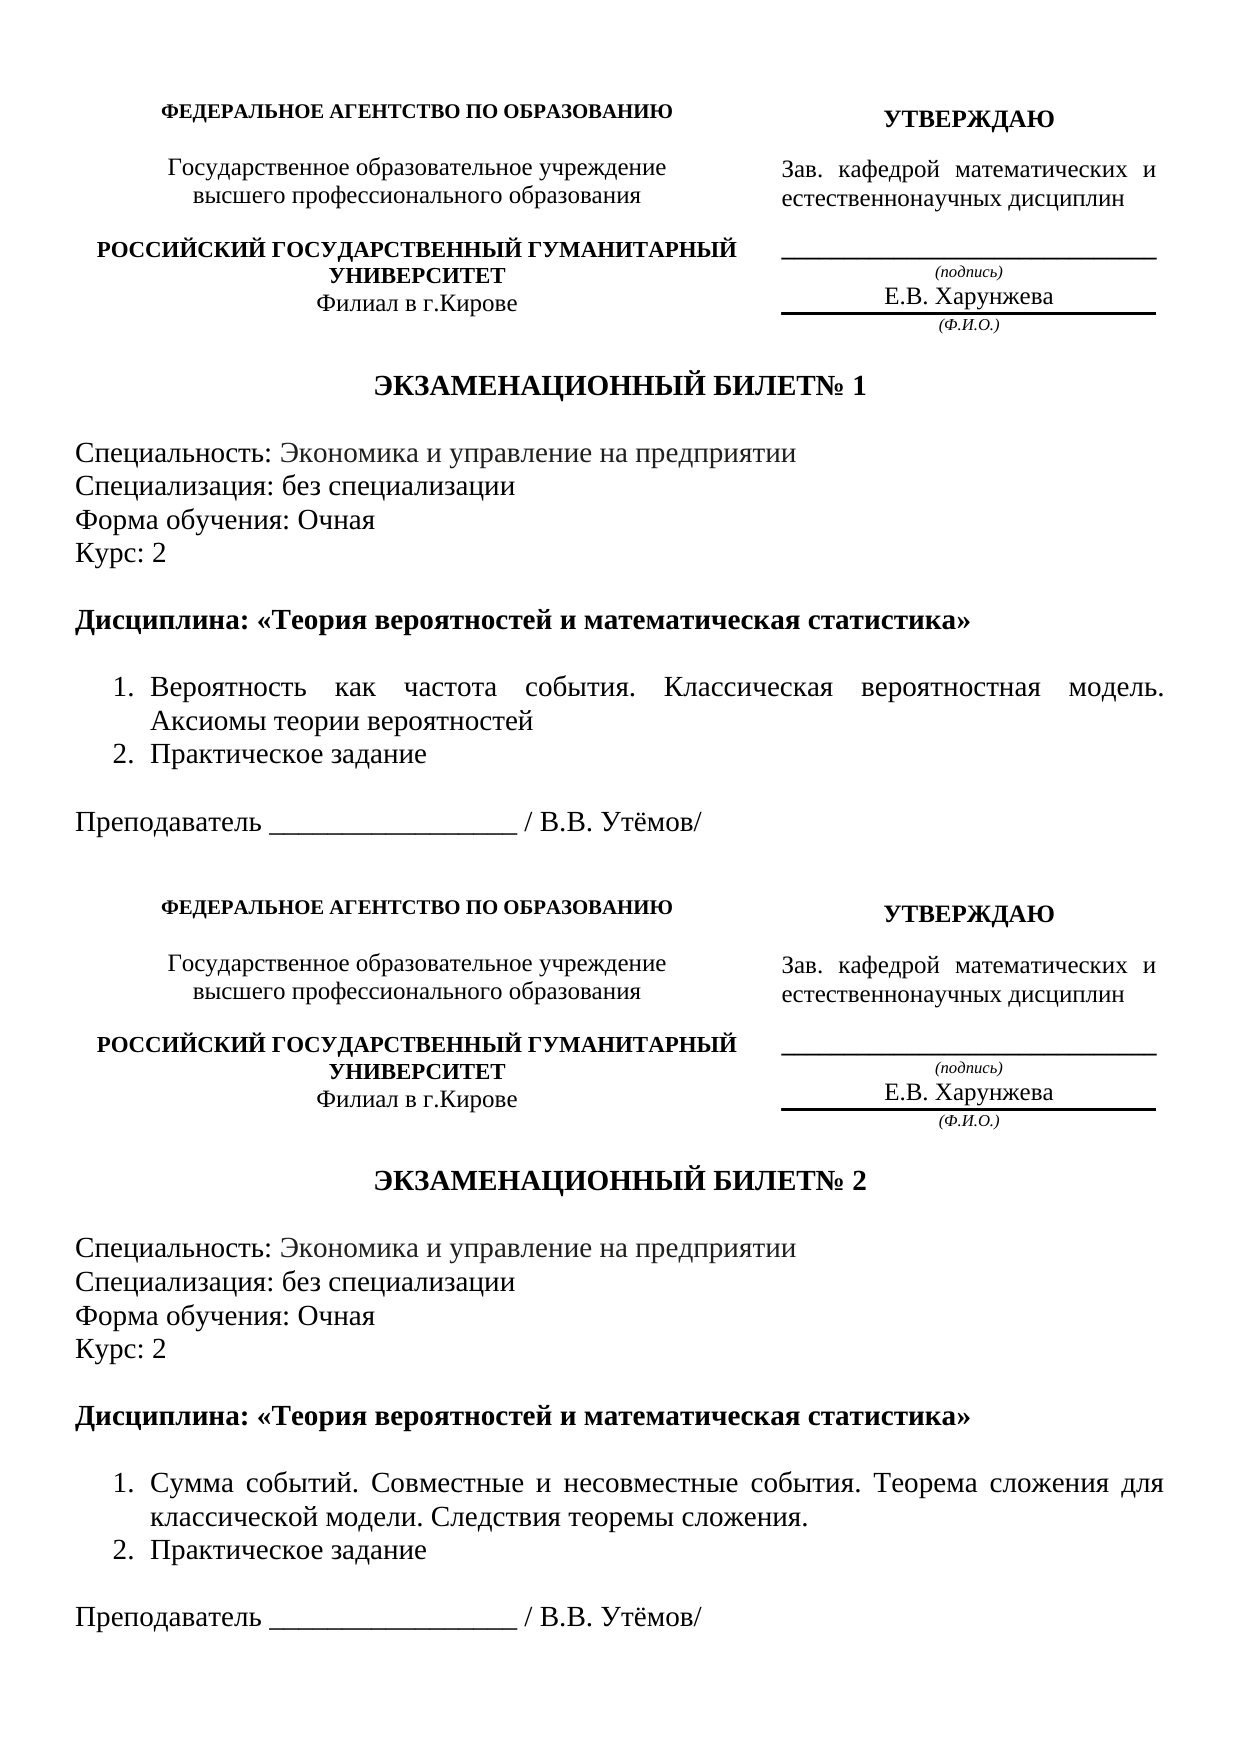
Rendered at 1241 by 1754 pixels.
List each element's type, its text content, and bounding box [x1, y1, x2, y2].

text Дисциплина: «Теория вероятностей и математическая статистика» [75, 1398, 1165, 1432]
table_header ФЕДЕРАЛЬНОЕ АГЕНТСТВО ПО ОБРАЗОВАНИЮ [64, 871, 770, 919]
list Вероятность как частота события. Классическая вероятностная модель. Аксиомы теории вероятностей [112, 669, 1165, 737]
table_cell Государственное образовательное учреждение высшего профессионального образования [64, 123, 770, 209]
text Специальность: Экономика и управление на предприятии [75, 1231, 1165, 1264]
table_cell РОССИЙСКИЙ ГОСУДАРСТВЕННЫЙ ГУМАНИТАРНЫЙ УНИВЕРСИТЕТ [64, 209, 770, 288]
table_cell Государственное образовательное учреждение высшего профессионального образования [64, 919, 770, 1005]
table_header утверждаю Зав. кафедрой математических и естественнонаучных дисциплин ______________________________ (подпись) Е.В. Харунжева (Ф.И.О.) [770, 871, 1168, 1130]
text Экзаменационный билет№ 1 [75, 368, 1165, 401]
text Экзаменационный билет№ 2 [75, 1163, 1165, 1197]
list Практическое задание [112, 737, 1165, 770]
table_cell Филиал в г.Кирове [64, 1084, 770, 1130]
list Сумма событий. Совместные и несовместные события. Теорема сложения для классической модели. Следствия теоремы сложения. [112, 1465, 1165, 1532]
list Практическое задание [112, 1532, 1165, 1566]
text Форма обучения: Очная [75, 1298, 1165, 1331]
table_cell РОССИЙСКИЙ ГОСУДАРСТВЕННЫЙ ГУМАНИТАРНЫЙ УНИВЕРСИТЕТ [64, 1005, 770, 1084]
text Дисциплина: «Теория вероятностей и математическая статистика» [75, 602, 1165, 636]
table_cell Филиал в г.Кирове [64, 289, 770, 334]
table_header ФЕДЕРАЛЬНОЕ АГЕНТСТВО ПО ОБРАЗОВАНИЮ [64, 75, 770, 123]
text Форма обучения: Очная [75, 502, 1165, 535]
text Специализация: без специализации [75, 468, 1165, 502]
text Курс: 2 [75, 535, 1165, 569]
text Специальность: Экономика и управление на предприятии [75, 435, 1165, 468]
text Курс: 2 [75, 1331, 1165, 1365]
table_header утверждаю Зав. кафедрой математических и естественнонаучных дисциплин ______________________________ (подпись) Е.В. Харунжева (Ф.И.О.) [770, 75, 1168, 334]
text Преподаватель _________________ / В.В. Утёмов/ [75, 804, 1165, 837]
text Преподаватель _________________ / В.В. Утёмов/ [75, 1599, 1165, 1633]
text Специализация: без специализации [75, 1264, 1165, 1298]
